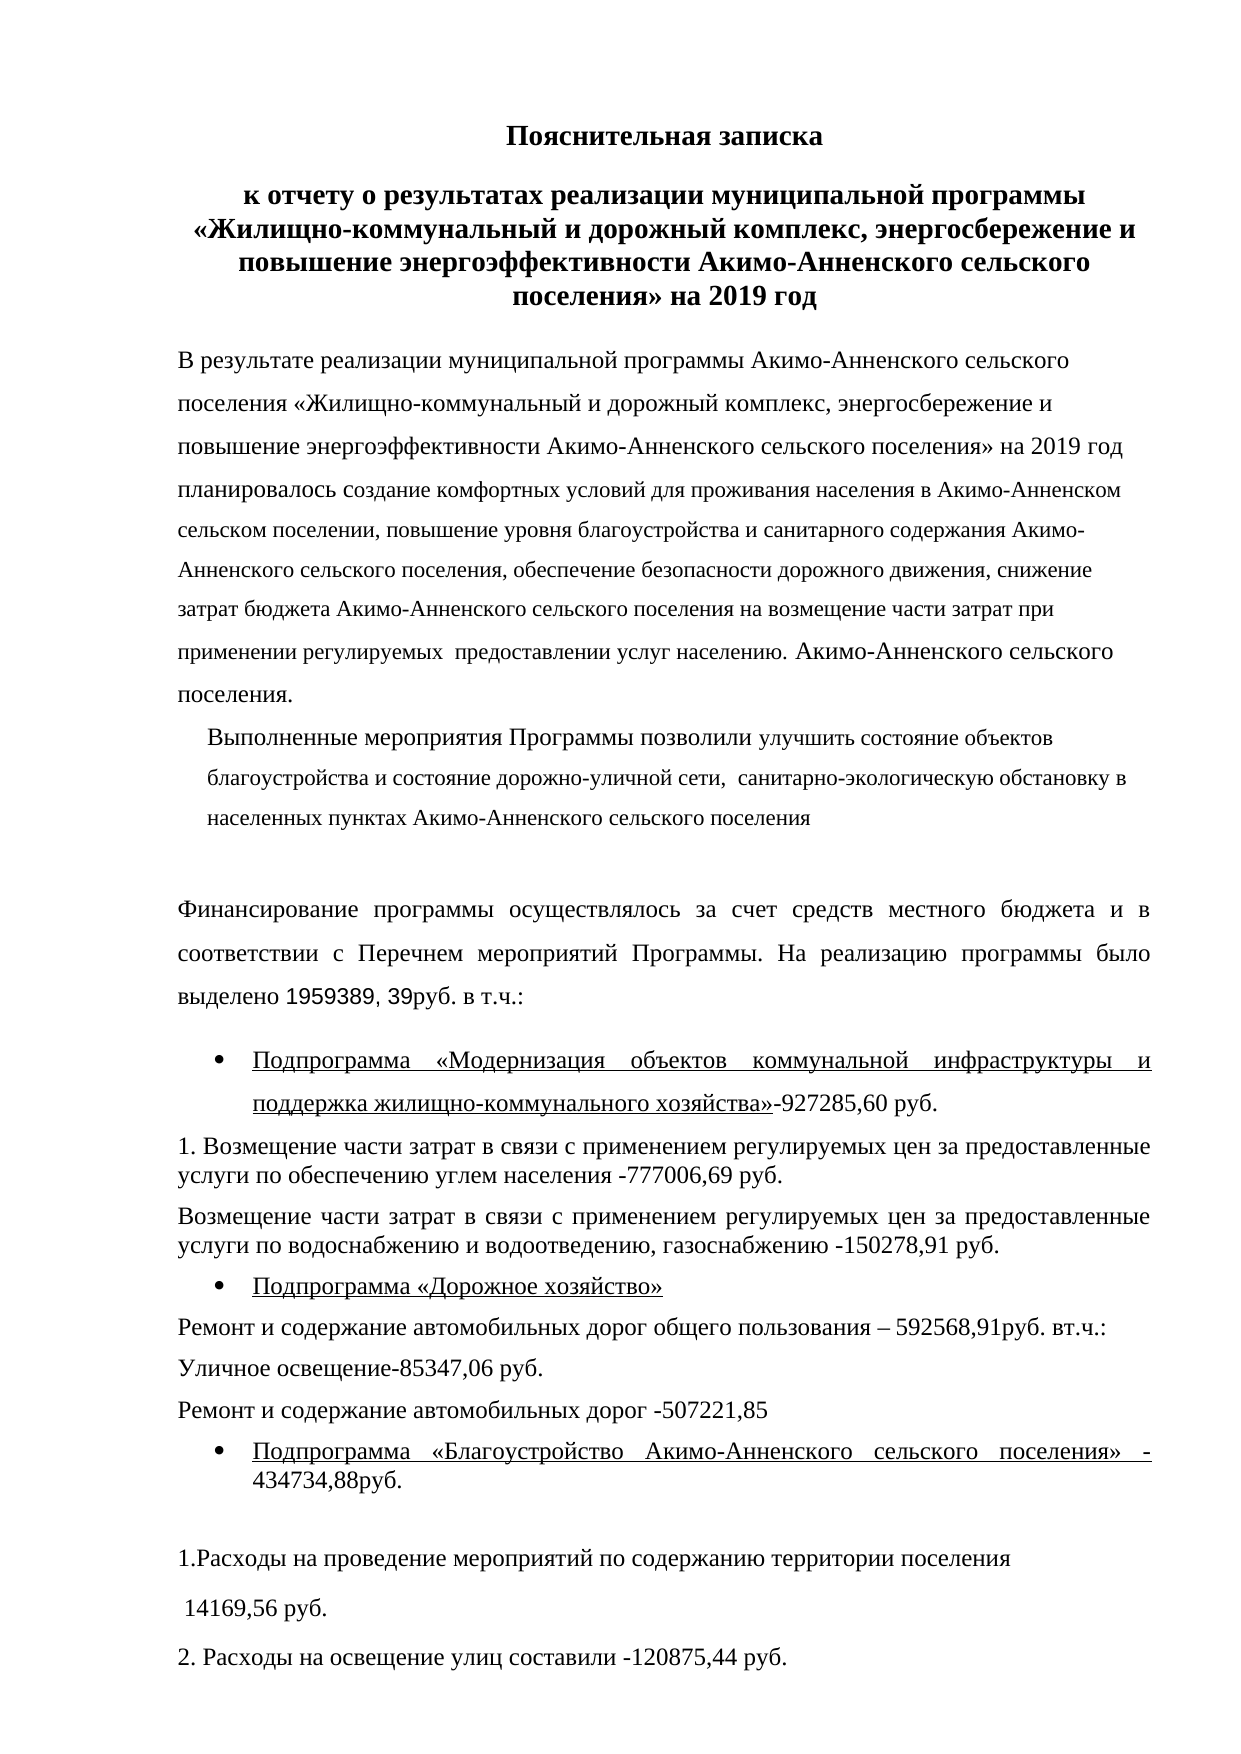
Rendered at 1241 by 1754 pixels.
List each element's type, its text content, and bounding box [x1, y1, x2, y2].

list Подпрограмма «Дорожное хозяйство» [215, 1271, 1152, 1300]
text 2. Расходы на освещение улиц составили -120875,44 руб. [177, 1642, 1152, 1671]
text Выполненные мероприятия Программы позволили улучшить состояние объектов благоустройства и состояние дорожно-уличной сети, санитарно-экологическую обстановку в населенных пунктах Акимо-Анненского сельского поселения [207, 722, 1152, 830]
text Уличное освещение-85347,06 руб. [177, 1353, 1152, 1382]
text В результате реализации муниципальной программы Акимо-Анненского сельского поселения «Жилищно-коммунальный и дорожный комплекс, энергосбережение и повышение энергоэффективности Акимо-Анненского сельского поселения» на 2019 год планировалось создание комфортных условий для проживания населения в Акимо-Анненском сельском поселении, повышение уровня благоустройства и санитарного содержания Акимо-Анненского сельского поселения, обеспечение безопасности дорожного движения, снижение затрат бюджета Акимо-Анненского сельского поселения на возмещение части затрат при применении регулируемых предоставлении услуг населению. Акимо-Анненского сельского поселения. [177, 345, 1152, 708]
text 1. Возмещение части затрат в связи с применением регулируемых цен за предоставленные услуги по обеспечению углем населения -777006,69 руб. [177, 1131, 1152, 1188]
text Пояснительная записка [177, 118, 1152, 152]
text Ремонт и содержание автомобильных дорог -507221,85 [177, 1395, 1152, 1423]
text к отчету о результатах реализации муниципальной программы «Жилищно-коммунальный и дорожный комплекс, энергосбережение и повышение энергоэффективности Акимо-Анненского сельского поселения» на 2019 год [177, 177, 1152, 312]
list Подпрограмма «Благоустройство Акимо-Анненского сельского поселения» -434734,88руб. [215, 1436, 1152, 1493]
text Финансирование программы осуществлялось за счет средств местного бюджета и в соответствии с Перечнем мероприятий Программы. На реализацию программы было выделено 1959389, 39руб. в т.ч.: [177, 894, 1152, 1009]
text 14169,56 руб. [177, 1593, 1152, 1621]
text Возмещение части затрат в связи с применением регулируемых цен за предоставленные услуги по водоснабжению и водоотведению, газоснабжению -150278,91 руб. [177, 1201, 1152, 1258]
text 1.Расходы на проведение мероприятий по содержанию территории поселения [177, 1543, 1152, 1572]
text Ремонт и содержание автомобильных дорог общего пользования – 592568,91руб. вт.ч.: [177, 1312, 1152, 1341]
list Подпрограмма «Модернизация объектов коммунальной инфраструктуры и поддержка жилищно-коммунального хозяйства»-927285,60 руб. [215, 1045, 1152, 1117]
